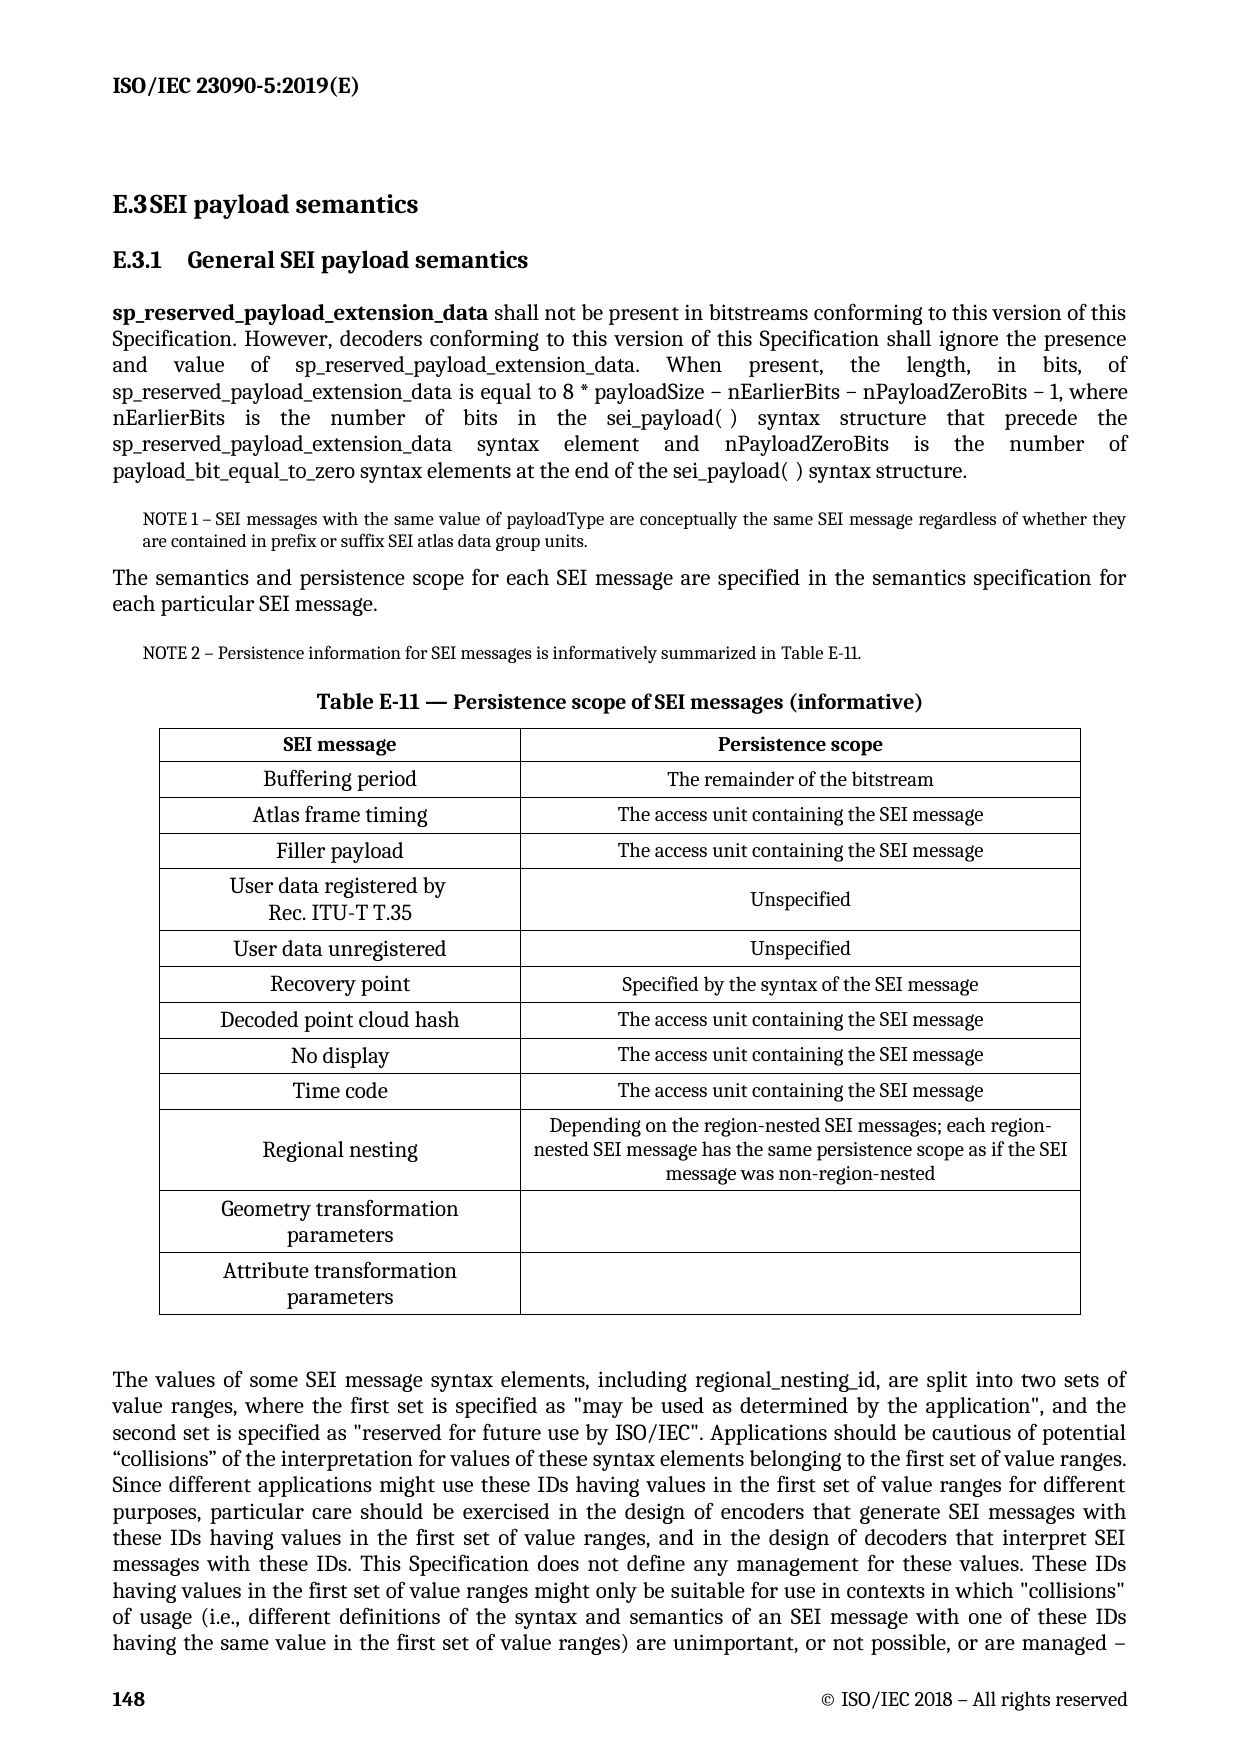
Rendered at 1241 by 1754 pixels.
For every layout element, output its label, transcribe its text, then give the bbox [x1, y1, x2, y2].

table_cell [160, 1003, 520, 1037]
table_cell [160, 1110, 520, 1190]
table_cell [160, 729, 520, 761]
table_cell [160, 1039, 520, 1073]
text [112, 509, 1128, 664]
text General SEI payload semantics [112, 246, 1128, 274]
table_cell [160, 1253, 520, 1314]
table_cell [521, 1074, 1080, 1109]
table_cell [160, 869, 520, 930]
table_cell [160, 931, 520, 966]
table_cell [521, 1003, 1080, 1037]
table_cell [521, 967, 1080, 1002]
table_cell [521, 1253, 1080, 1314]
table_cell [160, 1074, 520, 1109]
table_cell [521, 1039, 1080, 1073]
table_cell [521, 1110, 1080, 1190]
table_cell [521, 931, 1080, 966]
text SEI payload semantics [112, 189, 1128, 221]
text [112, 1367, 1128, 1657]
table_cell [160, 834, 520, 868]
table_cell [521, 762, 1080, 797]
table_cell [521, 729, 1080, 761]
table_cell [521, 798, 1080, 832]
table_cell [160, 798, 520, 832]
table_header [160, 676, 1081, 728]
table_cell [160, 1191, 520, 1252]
text sp_reserved_payload_extension_data shall not be present in bitstreams conforming to this version of this Specification. However, decoders conforming to this version of this Specification shall ignore the presence and value of sp_reserved_payload_extension_data. When present, the length, in bits, of sp_reserved_payload_extension_data is equal to 8 * payloadSize − nEarlierBits − nPayloadZeroBits − 1, where nEarlierBits is the number of bits in the sei_payload( ) syntax structure that precede the sp_reserved_payload_extension_data syntax element and nPayloadZeroBits is the number of payload_bit_equal_to_zero syntax elements at the end of the sei_payload( ) syntax structure. [112, 299, 1128, 484]
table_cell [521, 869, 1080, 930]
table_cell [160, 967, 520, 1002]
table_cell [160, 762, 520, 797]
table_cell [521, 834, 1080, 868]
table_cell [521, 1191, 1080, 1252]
